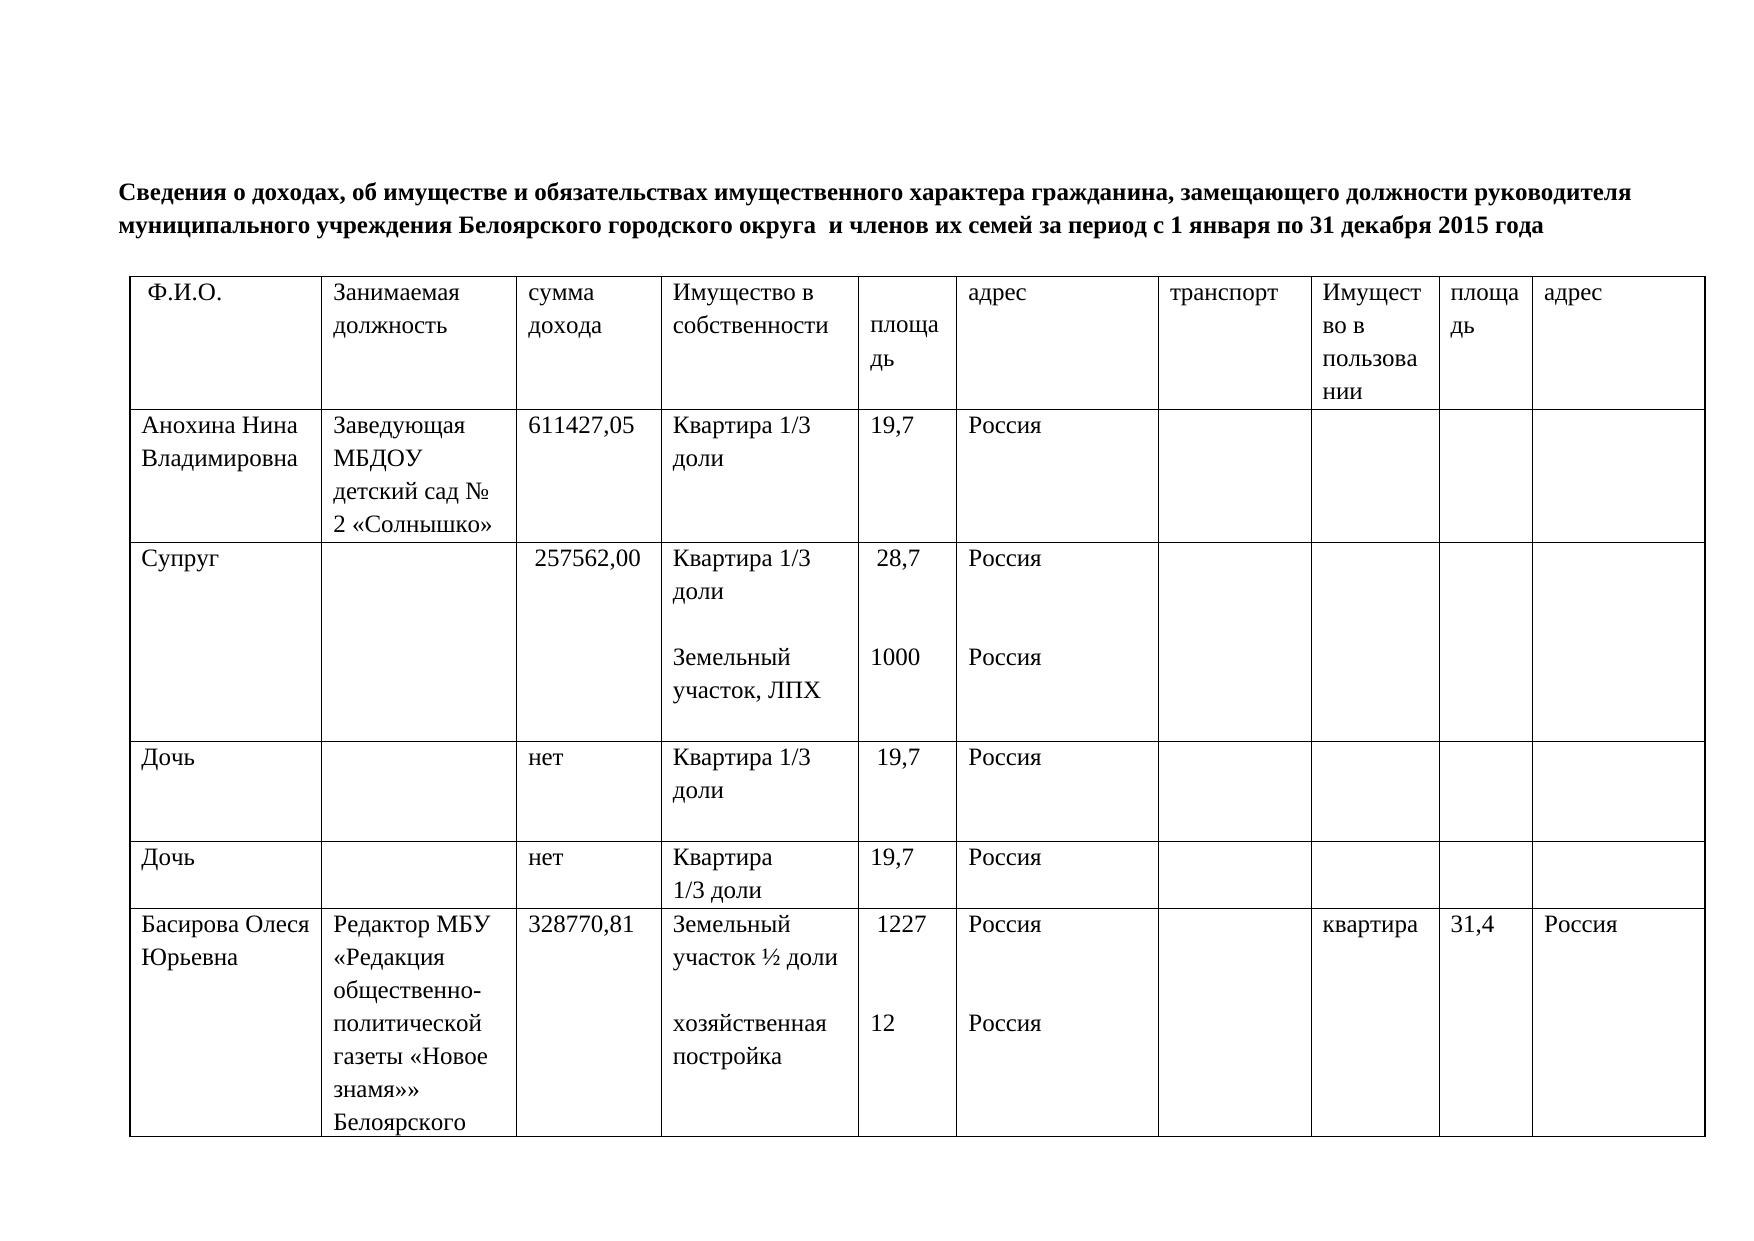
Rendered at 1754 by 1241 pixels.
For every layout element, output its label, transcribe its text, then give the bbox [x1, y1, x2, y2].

table_cell нет [517, 842, 661, 908]
table_cell [1533, 842, 1704, 908]
table_cell Россия [1533, 909, 1704, 1136]
table_cell 28,7 1000 [859, 543, 956, 741]
table_cell Квартира 1/3 доли [662, 410, 858, 542]
table_cell [322, 742, 516, 841]
table_cell [1440, 742, 1532, 841]
table_cell Россия [957, 410, 1158, 542]
table_cell Дочь [131, 742, 321, 841]
table_cell Квартира 1/3 доли [662, 742, 858, 841]
table_cell Заведующая МБДОУ детский сад № 2 «Солнышко» [322, 410, 516, 542]
table_cell 1227 12 [859, 909, 956, 1136]
table_header Имущество в пользовании [1312, 277, 1439, 409]
table_cell [1159, 543, 1311, 741]
table_header Ф.И.О. [131, 277, 321, 409]
table_cell [1440, 410, 1532, 542]
table_cell [1312, 842, 1439, 908]
table_cell Россия [957, 742, 1158, 841]
table_header Занимаемая должность [322, 277, 516, 409]
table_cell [322, 909, 516, 1136]
table_cell 19,7 [859, 842, 956, 908]
table_cell Анохина Нина Владимировна [131, 410, 321, 542]
table_cell [1159, 909, 1311, 1136]
table_cell 611427,05 [517, 410, 661, 542]
table_cell [1312, 742, 1439, 841]
table_cell 328770,81 [517, 909, 661, 1136]
table_cell [1159, 410, 1311, 542]
table_cell [1312, 410, 1439, 542]
table_header транспорт [1159, 277, 1311, 409]
table_cell квартира [1312, 909, 1439, 1136]
table_cell Квартира 1/3 доли [662, 842, 858, 908]
table_cell 257562,00 [517, 543, 661, 741]
table_cell [322, 842, 516, 908]
table_cell 19,7 [859, 410, 956, 542]
table_header площадь [859, 277, 956, 409]
table_cell 19,7 [859, 742, 956, 841]
table_cell [1312, 543, 1439, 741]
table_cell [1533, 742, 1704, 841]
table_header площадь [1440, 277, 1532, 409]
table_cell [1533, 410, 1704, 542]
table_cell [1159, 742, 1311, 841]
table_cell Россия [957, 842, 1158, 908]
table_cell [662, 909, 858, 1136]
table_header адрес [1533, 277, 1704, 409]
table_cell Супруг [131, 543, 321, 741]
table_cell 31,4 [1440, 909, 1532, 1136]
table_header адрес [957, 277, 1158, 409]
table_header Имущество в собственности [662, 277, 858, 409]
table_cell Дочь [131, 842, 321, 908]
table_cell [1440, 543, 1532, 741]
table_cell [1533, 543, 1704, 741]
table_cell нет [517, 742, 661, 841]
text Сведения о доходах, об имуществе и обязательствах имущественного характера гражданина, замещающего должности руководителя муниципального учреждения Белоярского городского округа и членов их семей за период с 1 января по 31 декабря 2015 года [118, 177, 1636, 239]
table_cell Россия Россия [957, 543, 1158, 741]
table_cell Россия Россия [957, 909, 1158, 1136]
table_cell [322, 543, 516, 741]
table_header сумма дохода [517, 277, 661, 409]
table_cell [131, 909, 321, 1136]
table_cell [1159, 842, 1311, 908]
table_cell Квартира 1/3 доли Земельный участок, ЛПХ [662, 543, 858, 741]
table_cell [1440, 842, 1532, 908]
